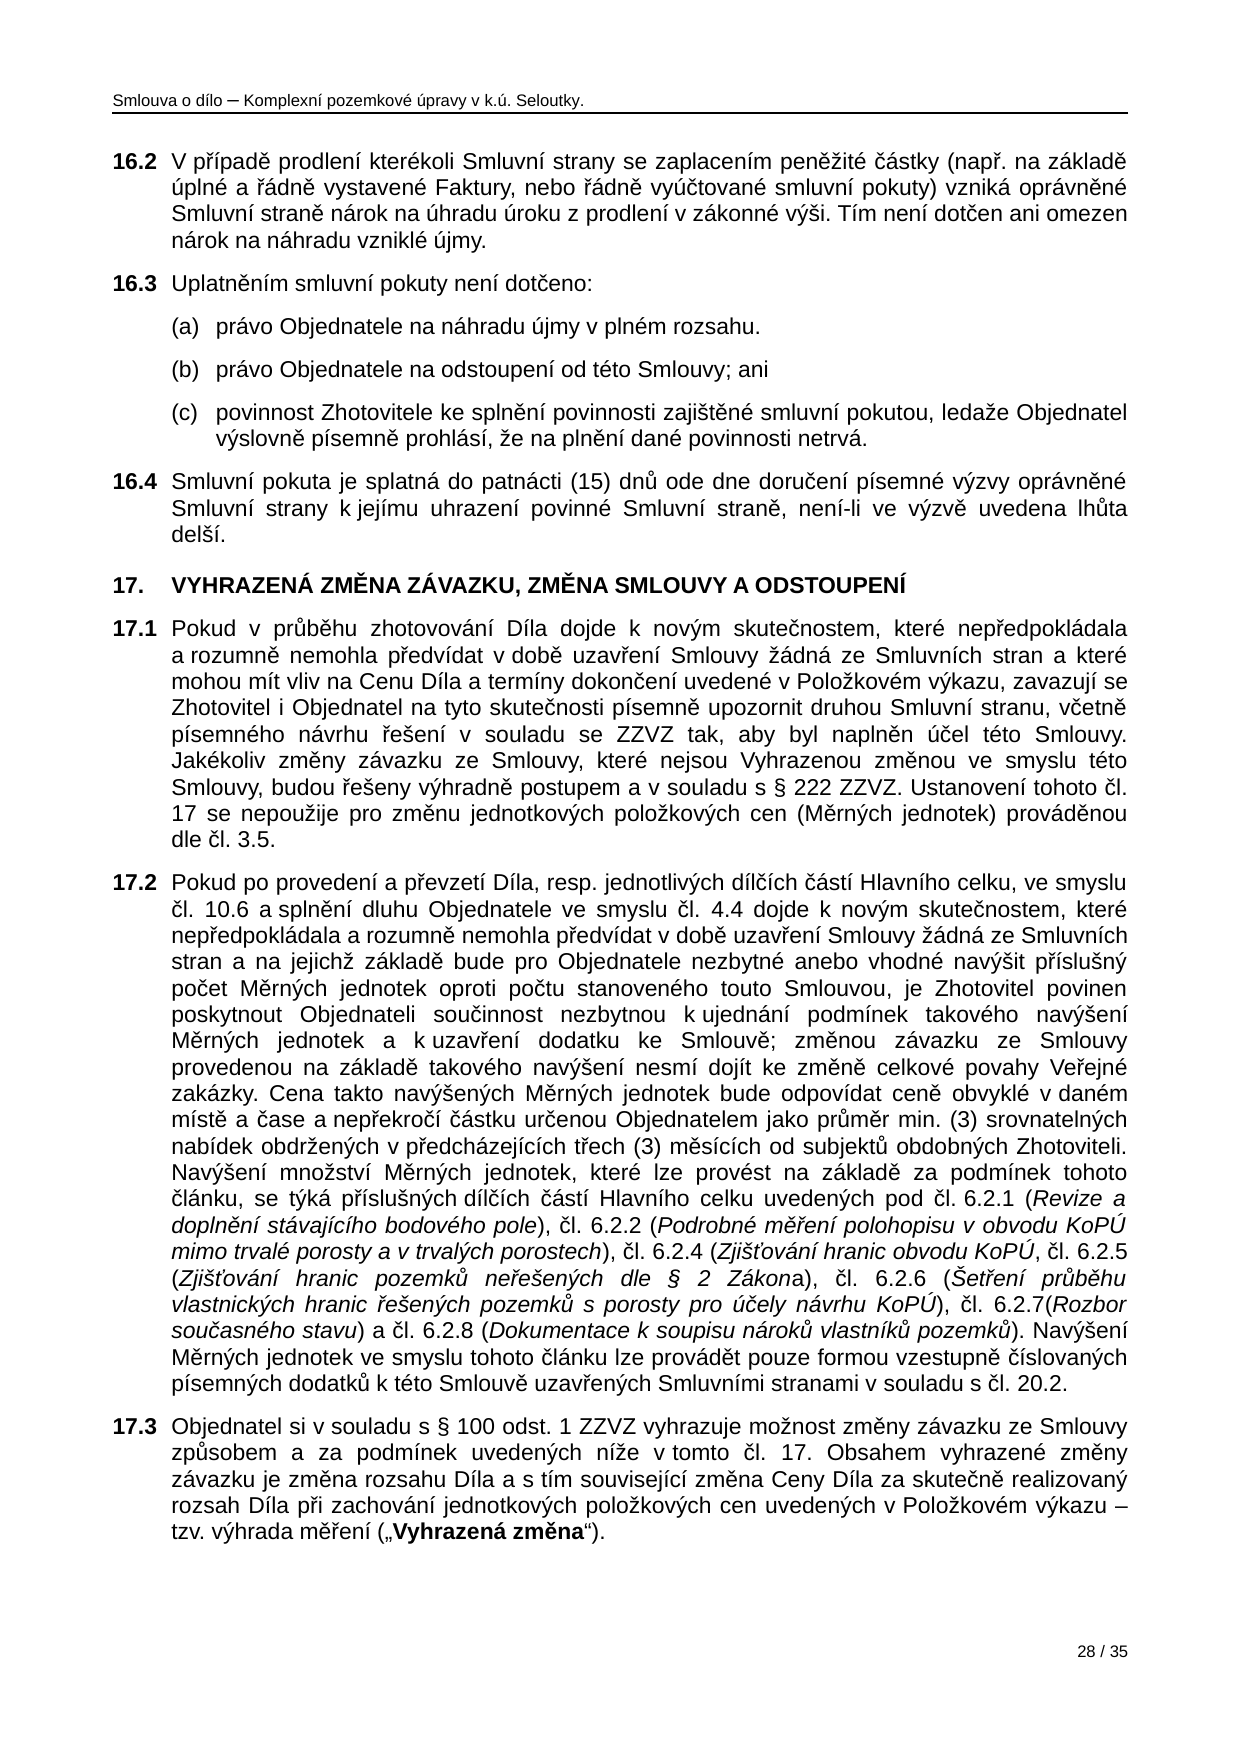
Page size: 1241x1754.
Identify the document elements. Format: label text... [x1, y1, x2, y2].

text Smluvní pokuta je splatná do patnácti (15) dnů ode dne doručení písemné výzvy oprávněné Smluvní strany k jejímu uhrazení povinné Smluvní straně, není-li ve výzvě uvedena lhůta delší. [112, 468, 1128, 547]
list právo Objednatele na odstoupení od této Smlouvy; ani [171, 356, 1128, 382]
text Vyhrazená změna závazku, změna smlouvy a odstoupení [112, 572, 1128, 599]
text Pokud v průběhu zhotovování Díla dojde k novým skutečnostem, které nepředpokládala a rozumně nemohla předvídat v době uzavření Smlouvy žádná ze Smluvních stran a které mohou mít vliv na Cenu Díla a termíny dokončení uvedené v Položkovém výkazu, zavazují se Zhotovitel i Objednatel na tyto skutečnosti písemně upozornit druhou Smluvní stranu, včetně písemného návrhu řešení v souladu se ZZVZ tak, aby byl naplněn účel této Smlouvy. Jakékoliv změny závazku ze Smlouvy, které nejsou Vyhrazenou změnou ve smyslu této Smlouvy, budou řešeny výhradně postupem a v souladu s § 222 ZZVZ. Ustanovení tohoto čl. 17 se nepoužije pro změnu jednotkových položkových cen (Měrných jednotek) prováděnou dle čl. 3.6. [112, 615, 1128, 852]
text Uplatněním smluvní pokuty není dotčeno: [112, 270, 1128, 296]
list povinnost Zhotovitele ke splnění povinnosti zajištěné smluvní pokutou, ledaže Objednatel výslovně písemně prohlásí, že na plnění dané povinnosti netrvá. [171, 399, 1128, 452]
text Objednatel si v souladu s § 100 odst. 1 ZZVZ vyhrazuje možnost změny závazku ze Smlouvy způsobem a za podmínek uvedených níže v tomto čl. 17. Obsahem vyhrazené změny závazku je změna rozsahu Díla a s tím související změna Ceny Díla za skutečně realizovaný rozsah Díla při zachování jednotkových položkových cen uvedených v Položkovém výkazu – tzv. výhrada měření („Vyhrazená změna“). [112, 1413, 1128, 1545]
list právo Objednatele na náhradu újmy v plném rozsahu. [171, 313, 1128, 339]
text Pokud po provedení a převzetí Díla, resp. jednotlivých dílčích částí Hlavního celku, ve smyslu čl. 10.6 a splnění dluhu Objednatele ve smyslu čl. 4.4 dojde k novým skutečnostem, které nepředpokládala a rozumně nemohla předvídat v době uzavření Smlouvy žádná ze Smluvních stran a na jejichž základě bude pro Objednatele nezbytné anebo vhodné navýšit příslušný počet Měrných jednotek oproti počtu stanoveného touto Smlouvou, je Zhotovitel povinen poskytnout Objednateli součinnost nezbytnou k ujednání podmínek takového navýšení Měrných jednotek a k uzavření dodatku ke Smlouvě; změnou závazku ze Smlouvy provedenou na základě takového navýšení nesmí dojít ke změně celkové povahy Veřejné zakázky. Cena takto navýšených Měrných jednotek bude odpovídat ceně obvyklé v daném místě a čase a nepřekročí částku určenou Objednatelem jako průměr min. (3) srovnatelných nabídek obdržených v předcházejících třech (3) měsících od subjektů obdobných Zhotoviteli. Navýšení množství Měrných jednotek, které lze provést na základě za podmínek tohoto článku, se týká příslušných dílčích částí Hlavního celku uvedených pod čl. 6.2.1 (Revize a doplnění stávajícího bodového pole), čl. 6.2.2 (Podrobné měření polohopisu v obvodu KoPÚ mimo trvalé porosty a v trvalých porostech), čl. 6.2.4 (Zjišťování hranic obvodu KoPÚ, čl. 6.2.5 (Zjišťování hranic pozemků neřešených dle § 2 Zákona), čl. 6.2.6 (Šetření průběhu vlastnických hranic řešených pozemků s porosty pro účely návrhu KoPÚ), čl. 6.2.7(Rozbor současného stavu) a čl. 6.2.8 (Dokumentace k soupisu nároků vlastníků pozemků). Navýšení Měrných jednotek ve smyslu tohoto článku lze provádět pouze formou vzestupně číslovaných písemných dodatků k této Smlouvě uzavřených Smluvními stranami v souladu s čl. 20.2. [112, 869, 1128, 1396]
text V případě prodlení kterékoli Smluvní strany se zaplacením peněžité částky (např. na základě úplné a řádně vystavené Faktury, nebo řádně vyúčtované smluvní pokuty) vzniká oprávněné Smluvní straně nárok na úhradu úroku z prodlení v zákonné výši. Tím není dotčen ani omezen nárok na náhradu vzniklé újmy. [112, 148, 1128, 253]
